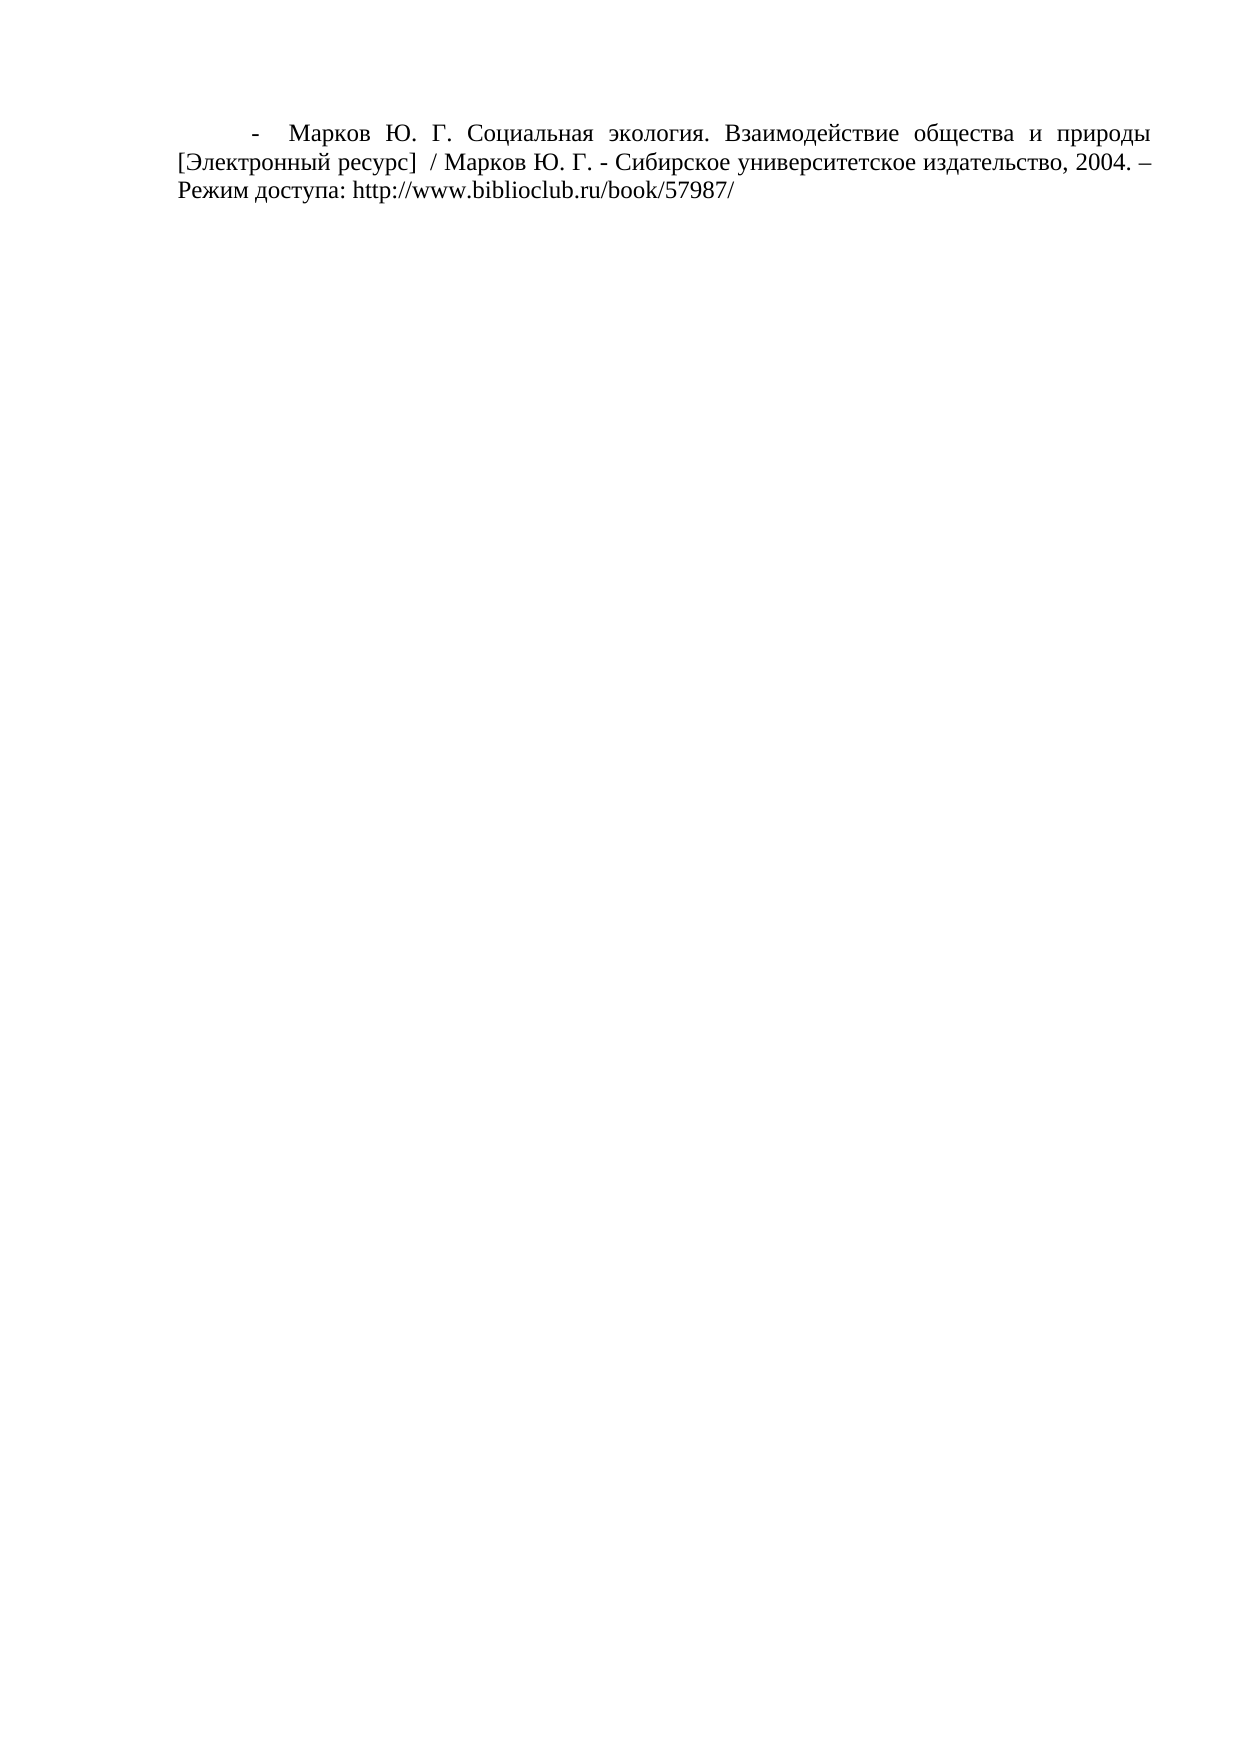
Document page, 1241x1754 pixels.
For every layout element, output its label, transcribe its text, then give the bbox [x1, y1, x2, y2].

text - Марков Ю. Г. Социальная экология. Взаимодействие общества и природы [Электронный ресурс] / Марков Ю. Г. - Сибирское университетское издательство, 2004. – Режим доступа: http://www.biblioclub.ru/book/57987/ [177, 118, 1152, 204]
